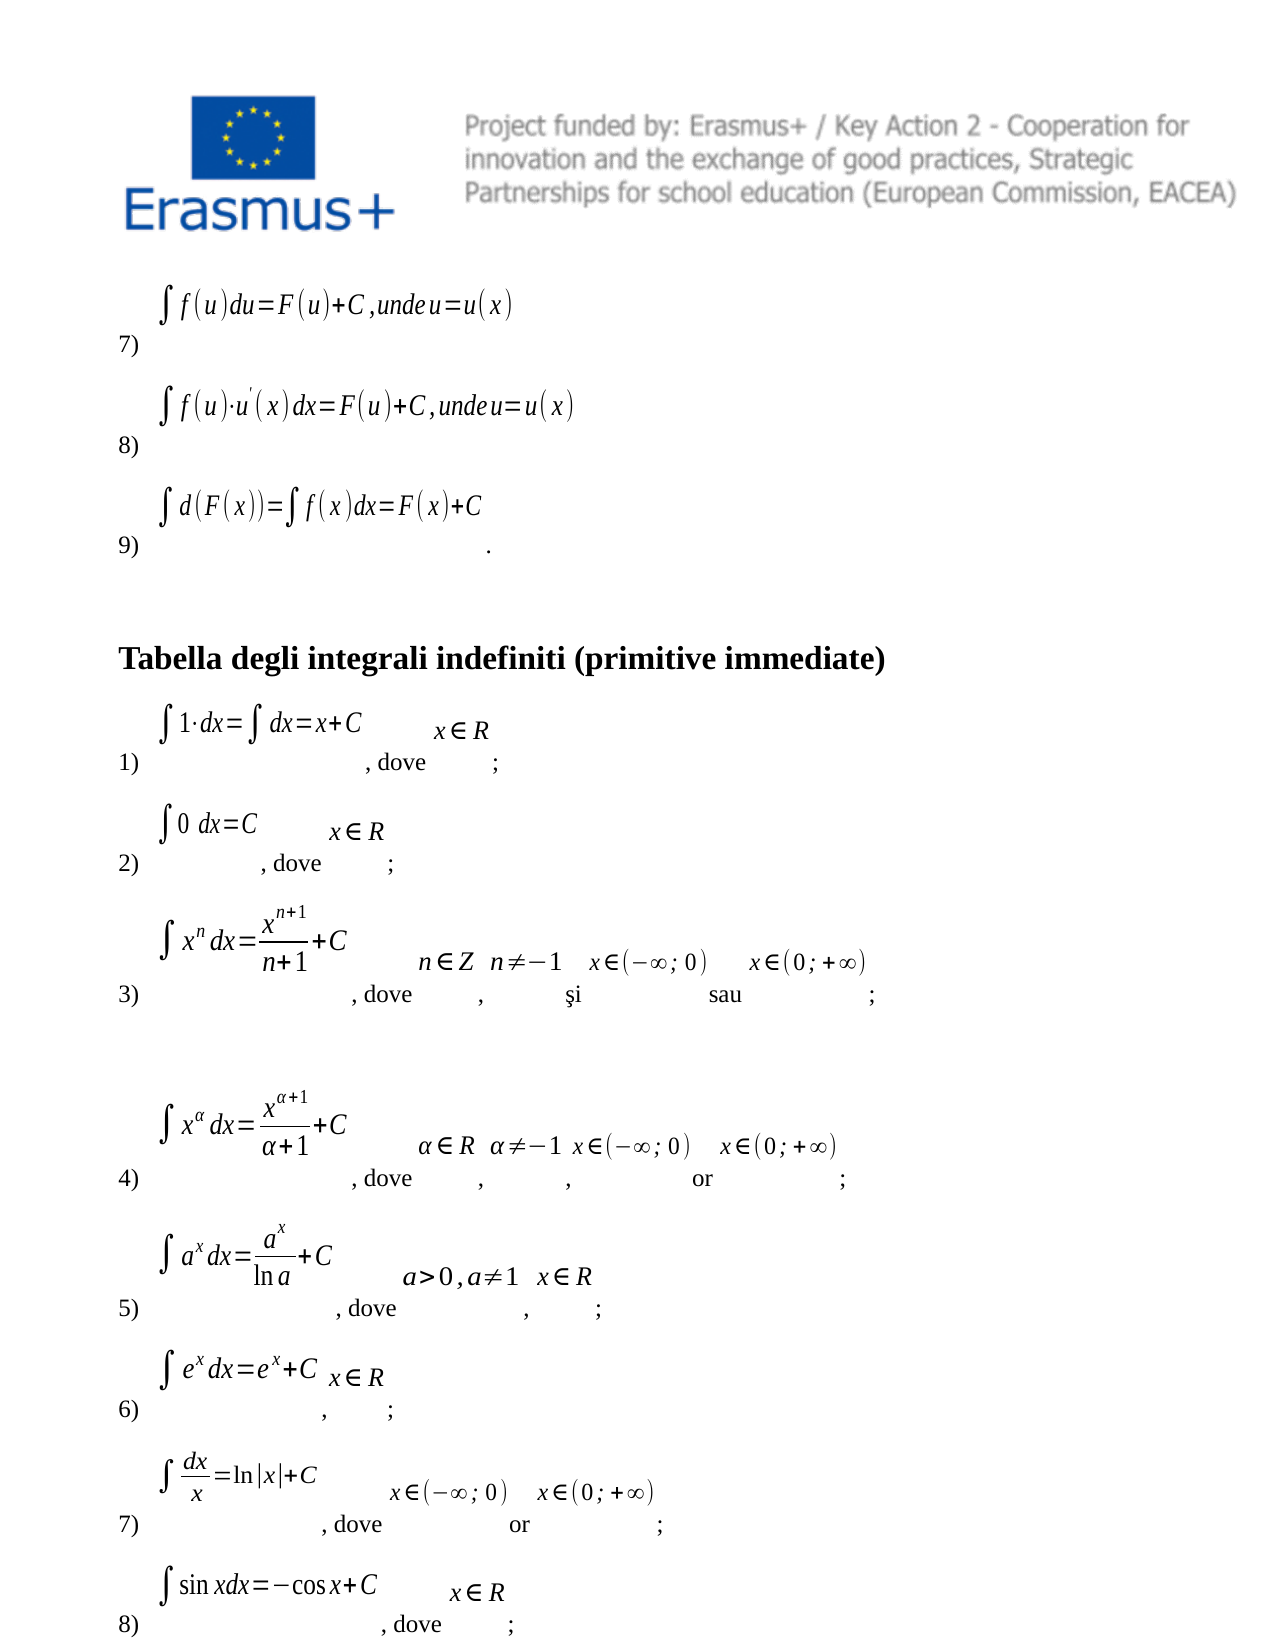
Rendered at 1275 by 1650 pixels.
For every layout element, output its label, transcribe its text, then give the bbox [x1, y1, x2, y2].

picture [455, 102, 1244, 214]
list , dove , şi sau ; [118, 902, 1186, 1007]
list , dove ; [118, 701, 1186, 776]
list , dove , ; [118, 1217, 1186, 1322]
list . [118, 484, 1186, 559]
list , dove or ; [118, 1448, 1186, 1537]
picture [117, 73, 399, 234]
list ,; [118, 1347, 1186, 1423]
list , dove , ,or ; [118, 1086, 1186, 1192]
text Tabella degli integrali indefiniti (primitive immediate) [118, 638, 1186, 676]
list , dove ; [118, 1562, 1186, 1638]
list , dove ; [118, 801, 1186, 877]
